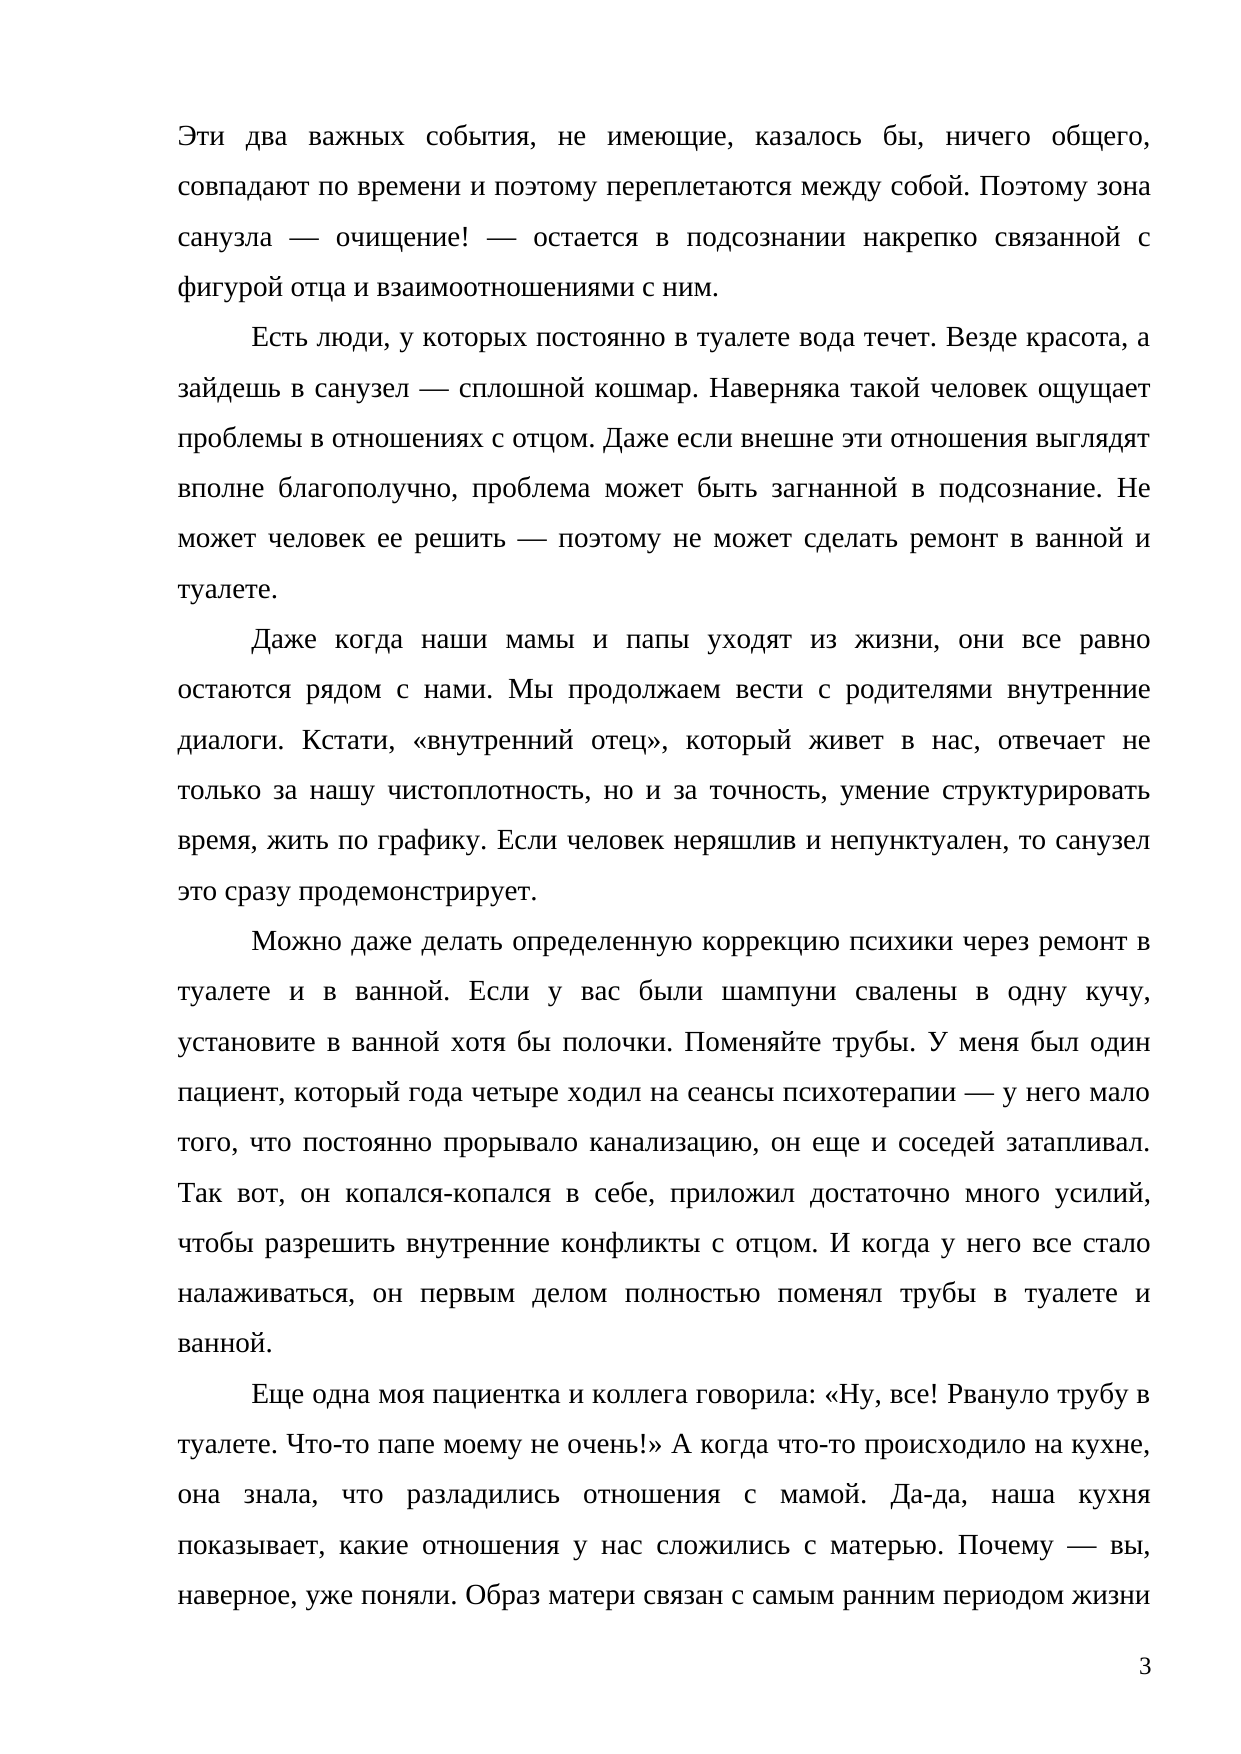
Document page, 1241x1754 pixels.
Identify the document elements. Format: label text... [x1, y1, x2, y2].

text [177, 1376, 1152, 1611]
text Даже когда наши мамы и папы уходят из жизни, они все равно остаются рядом с нами. Мы продолжаем вести с родителями внутренние диалоги. Кстати, «внутренний отец», который живет в нас, отвечает не только за нашу чистоплотность, но и за точность, умение структурировать время, жить по графику. Если человек неряшлив и непунктуален, то санузел это сразу продемонстрирует. [177, 621, 1152, 906]
text Можно даже делать определенную коррекцию психики через ремонт в туалете и в ванной. Если у вас были шампуни свалены в одну кучу, установите в ванной хотя бы полочки. Поменяйте трубы. У меня был один пациент, который года четыре ходил на сеансы психотерапии — у него мало того, что постоянно прорывало канализацию, он еще и соседей затапливал. Так вот, он копался-копался в себе, приложил достаточно много усилий, чтобы разрешить внутренние конфликты с отцом. И когда у него все стало налаживаться, он первым делом полностью поменял трубы в туалете и ванной. [177, 923, 1152, 1359]
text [177, 118, 1152, 303]
text Есть люди, у которых постоянно в туалете вода течет. Везде красота, а зайдешь в санузел — сплошной кошмар. Наверняка такой человек ощущает проблемы в отношениях с отцом. Даже если внешне эти отношения выглядят вполне благополучно, проблема может быть загнанной в подсознание. Не может человек ее решить — поэтому не может сделать ремонт в ванной и туалете. [177, 319, 1152, 604]
